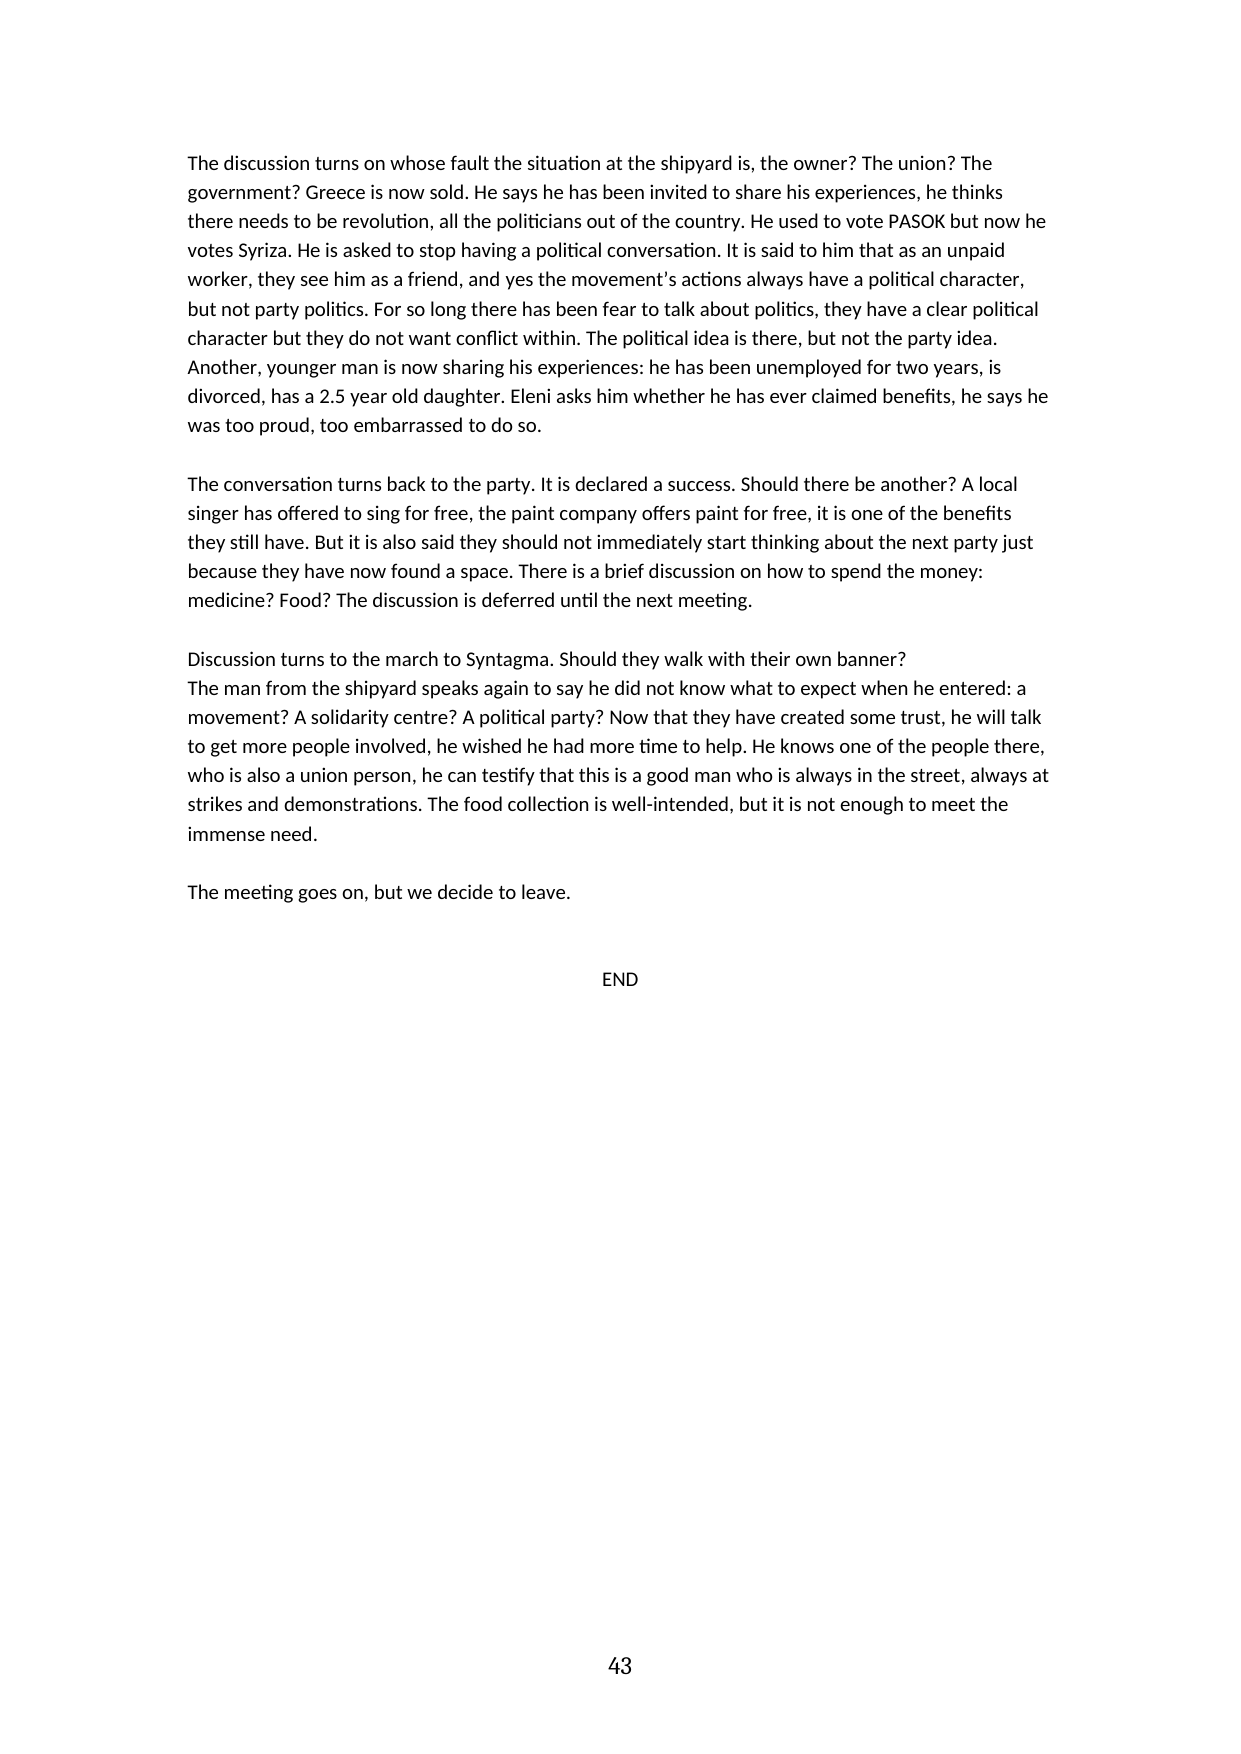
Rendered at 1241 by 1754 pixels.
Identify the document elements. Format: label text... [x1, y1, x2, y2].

text The discussion turns on whose fault the situation at the shipyard is, the owner? The union? The government? Greece is now sold. He says he has been invited to share his experiences, he thinks there needs to be revolution, all the politicians out of the country. He used to vote PASOK but now he votes Syriza. He is asked to stop having a political conversation. It is said to him that as an unpaid worker, they see him as a friend, and yes the movement’s actions always have a political character, but not party politics. For so long there has been fear to talk about politics, they have a clear political character but they do not want conflict within. The political idea is there, but not the party idea. [187, 150, 1053, 350]
text Another, younger man is now sharing his experiences: he has been unemployed for two years, is divorced, has a 2.5 year old daughter. Eleni asks him whether he has ever claimed benefits, he says he was too proud, too embarrassed to do so. [187, 354, 1053, 438]
text The man from the shipyard speaks again to say he did not know what to expect when he entered: a movement? A solidarity centre? A political party? Now that they have created some trust, he will talk to get more people involved, he wished he had more time to help. He knows one of the people there, who is also a union person, he can testify that this is a good man who is always in the street, always at strikes and demonstrations. The food collection is well-intended, but it is not enough to meet the immense need. [187, 675, 1053, 846]
text END [187, 967, 1053, 992]
text The conversation turns back to the party. It is declared a success. Should there be another? A local singer has offered to sing for free, the paint company offers paint for free, it is one of the benefits they still have. But it is also said they should not immediately start thinking about the next party just because they have now found a space. There is a brief discussion on how to spend the money: medicine? Food? The discussion is deferred until the next meeting. [187, 471, 1053, 613]
text The meeting goes on, but we decide to leave. [187, 879, 1053, 904]
text Discussion turns to the march to Syntagma. Should they walk with their own banner? [187, 646, 1053, 671]
